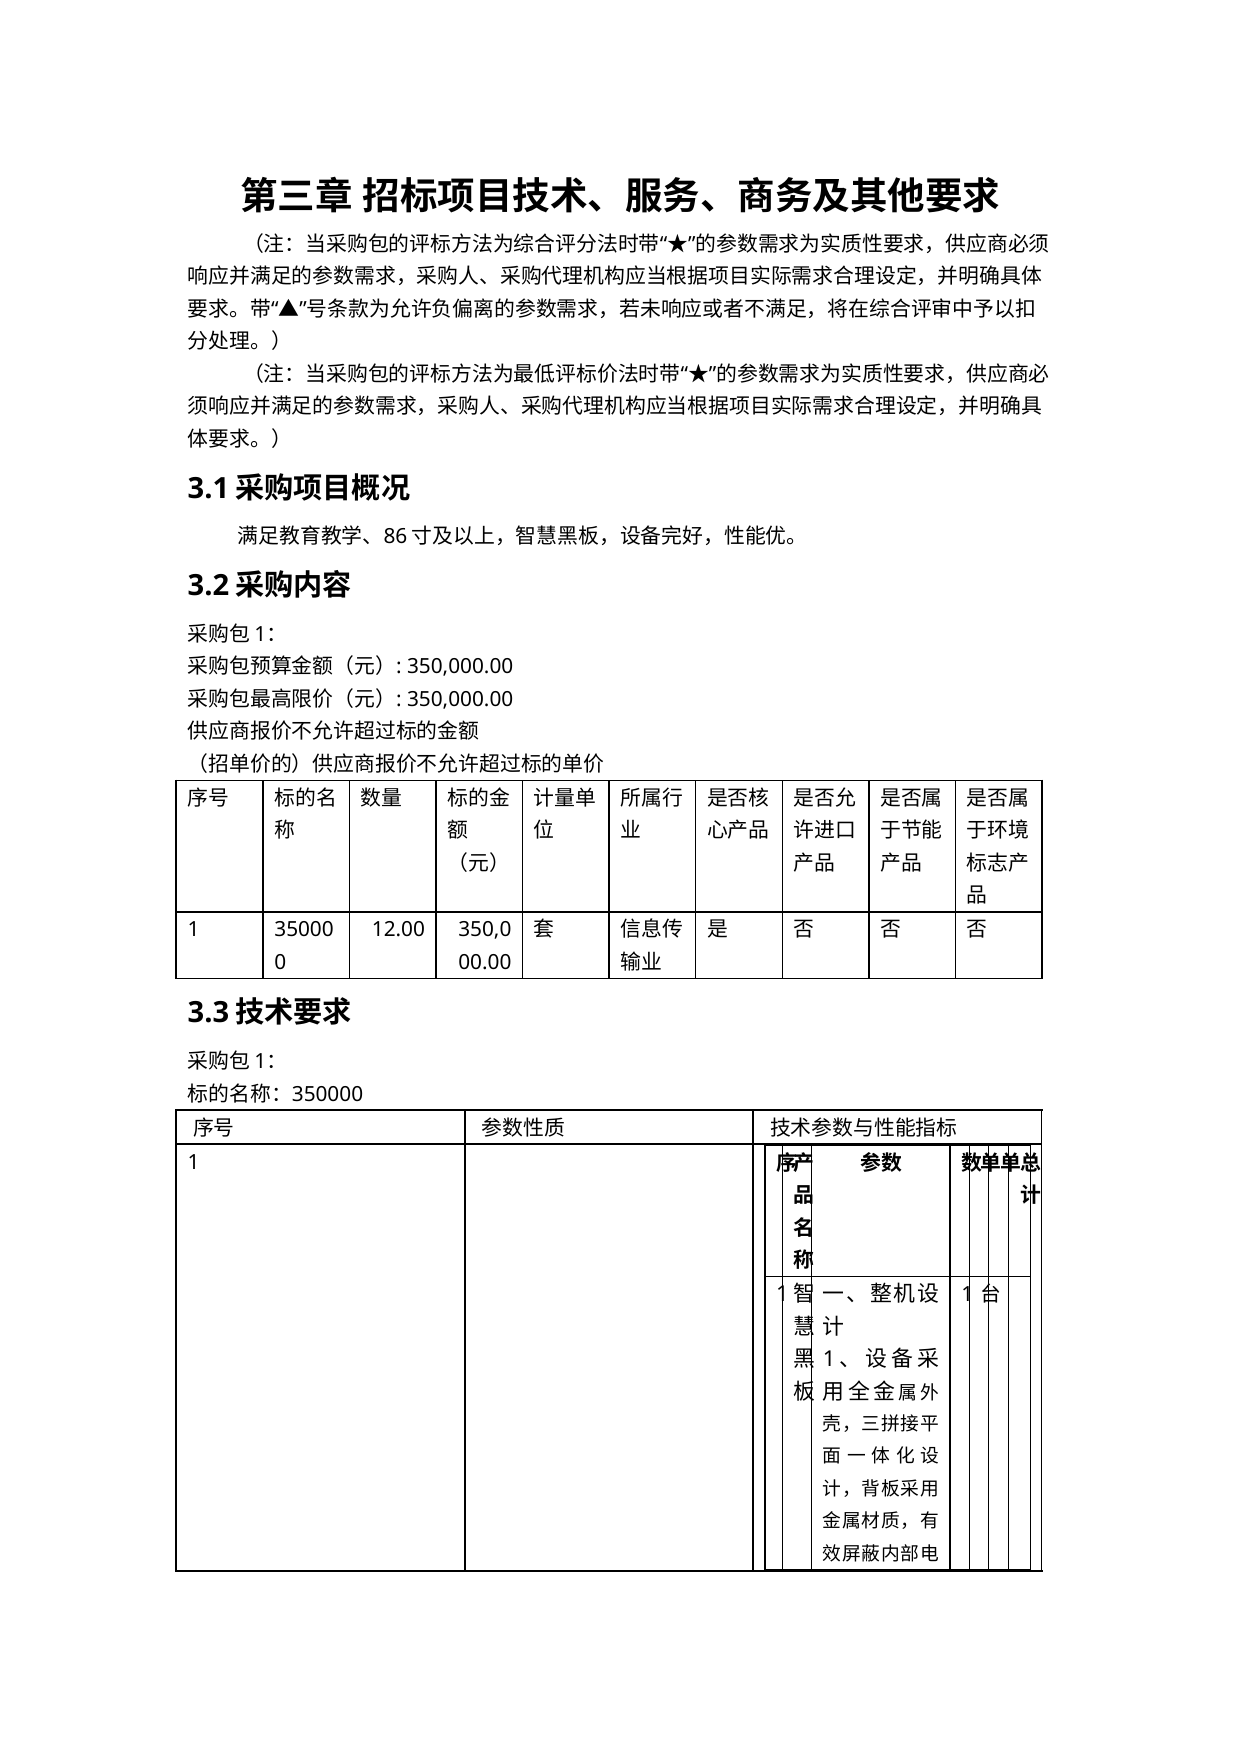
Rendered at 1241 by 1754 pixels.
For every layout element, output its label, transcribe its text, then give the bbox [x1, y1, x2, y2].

text 采购包1： [187, 617, 1053, 649]
text 第三章 招标项目技术、服务、商务及其他要求 [187, 162, 1053, 227]
table_cell [754, 1145, 764, 1570]
table_cell [951, 1146, 969, 1276]
text 采购包预算金额（元）: 350,000.00 [187, 649, 1053, 682]
table_header 数量 [350, 781, 435, 911]
text （注：当采购包的评标方法为最低评标价法时带“★”的参数需求为实质性要求，供应商必须响应并满足的参数需求，采购人、采购代理机构应当根据项目实际需求合理设定，并明确具体要求。） [187, 357, 1053, 454]
table_header 标的名称 [264, 781, 349, 911]
table_cell [783, 1163, 811, 1276]
table_cell [989, 1146, 1008, 1276]
table_cell [466, 1145, 752, 1570]
table_header 是否核心产品 [696, 781, 782, 911]
table_header 是否允许进口产品 [783, 781, 868, 911]
text 3.1采购项目概况 [187, 454, 1053, 519]
table_cell [812, 1277, 949, 1569]
text 3.3技术要求 [187, 979, 1053, 1044]
table_cell 12.00 [350, 913, 435, 978]
table_cell 350000 [264, 913, 349, 978]
table_header 所属行业 [610, 781, 695, 911]
table_cell [989, 1277, 1008, 1569]
table_header 是否属于环境标志产品 [956, 781, 1041, 911]
table_cell [783, 1157, 799, 1163]
table_header 标的金额 （元） [437, 781, 522, 911]
table_cell [970, 1277, 988, 1569]
table_cell 否 [870, 913, 955, 978]
table_header 是否属于节能产品 [870, 781, 955, 911]
table_header 序号 [177, 781, 262, 911]
text （注：当采购包的评标方法为综合评分法时带“★”的参数需求为实质性要求，供应商必须响应并满足的参数需求，采购人、采购代理机构应当根据项目实际需求合理设定，并明确具体要求。带“▲”号条款为允许负偏离的参数需求，若未响应或者不满足，将在综合评审中予以扣分处理。） [187, 227, 1053, 357]
text 标的名称：350000 [187, 1077, 1053, 1109]
text （招单价的）供应商报价不允许超过标的单价 [187, 747, 1053, 779]
table_header 技术参数与性能指标 [754, 1111, 1041, 1143]
table_cell 信息传输业 [610, 913, 695, 978]
table_cell [766, 1277, 782, 1569]
text 满足教育教学、86寸及以上，智慧黑板，设备完好，性能优。 [187, 519, 1053, 552]
table_cell 套 [523, 913, 608, 978]
table_header 计量单位 [523, 781, 608, 911]
table_cell [1009, 1146, 1030, 1276]
table_cell 1 [177, 913, 262, 978]
table_cell 是 [696, 913, 782, 978]
table_cell [951, 1277, 969, 1569]
text 3.2采购内容 [187, 552, 1053, 617]
text 采购包最高限价（元）: 350,000.00 [187, 682, 1053, 714]
table_cell 350,000.00 [437, 913, 522, 978]
table_cell 否 [956, 913, 1041, 978]
table_cell [812, 1146, 949, 1276]
table_cell [1009, 1277, 1030, 1569]
text 供应商报价不允许超过标的金额 [187, 714, 1053, 747]
table_cell [783, 1277, 811, 1569]
table_header 序号 [177, 1111, 464, 1143]
text 采购包1： [187, 1044, 1053, 1077]
table_cell [1031, 1145, 1041, 1570]
table_cell 1 [177, 1145, 464, 1570]
table_cell [766, 1146, 782, 1276]
table_header 参数性质 [466, 1111, 752, 1143]
table_cell [783, 1146, 811, 1154]
table_cell [970, 1146, 988, 1276]
table_cell 否 [783, 913, 868, 978]
